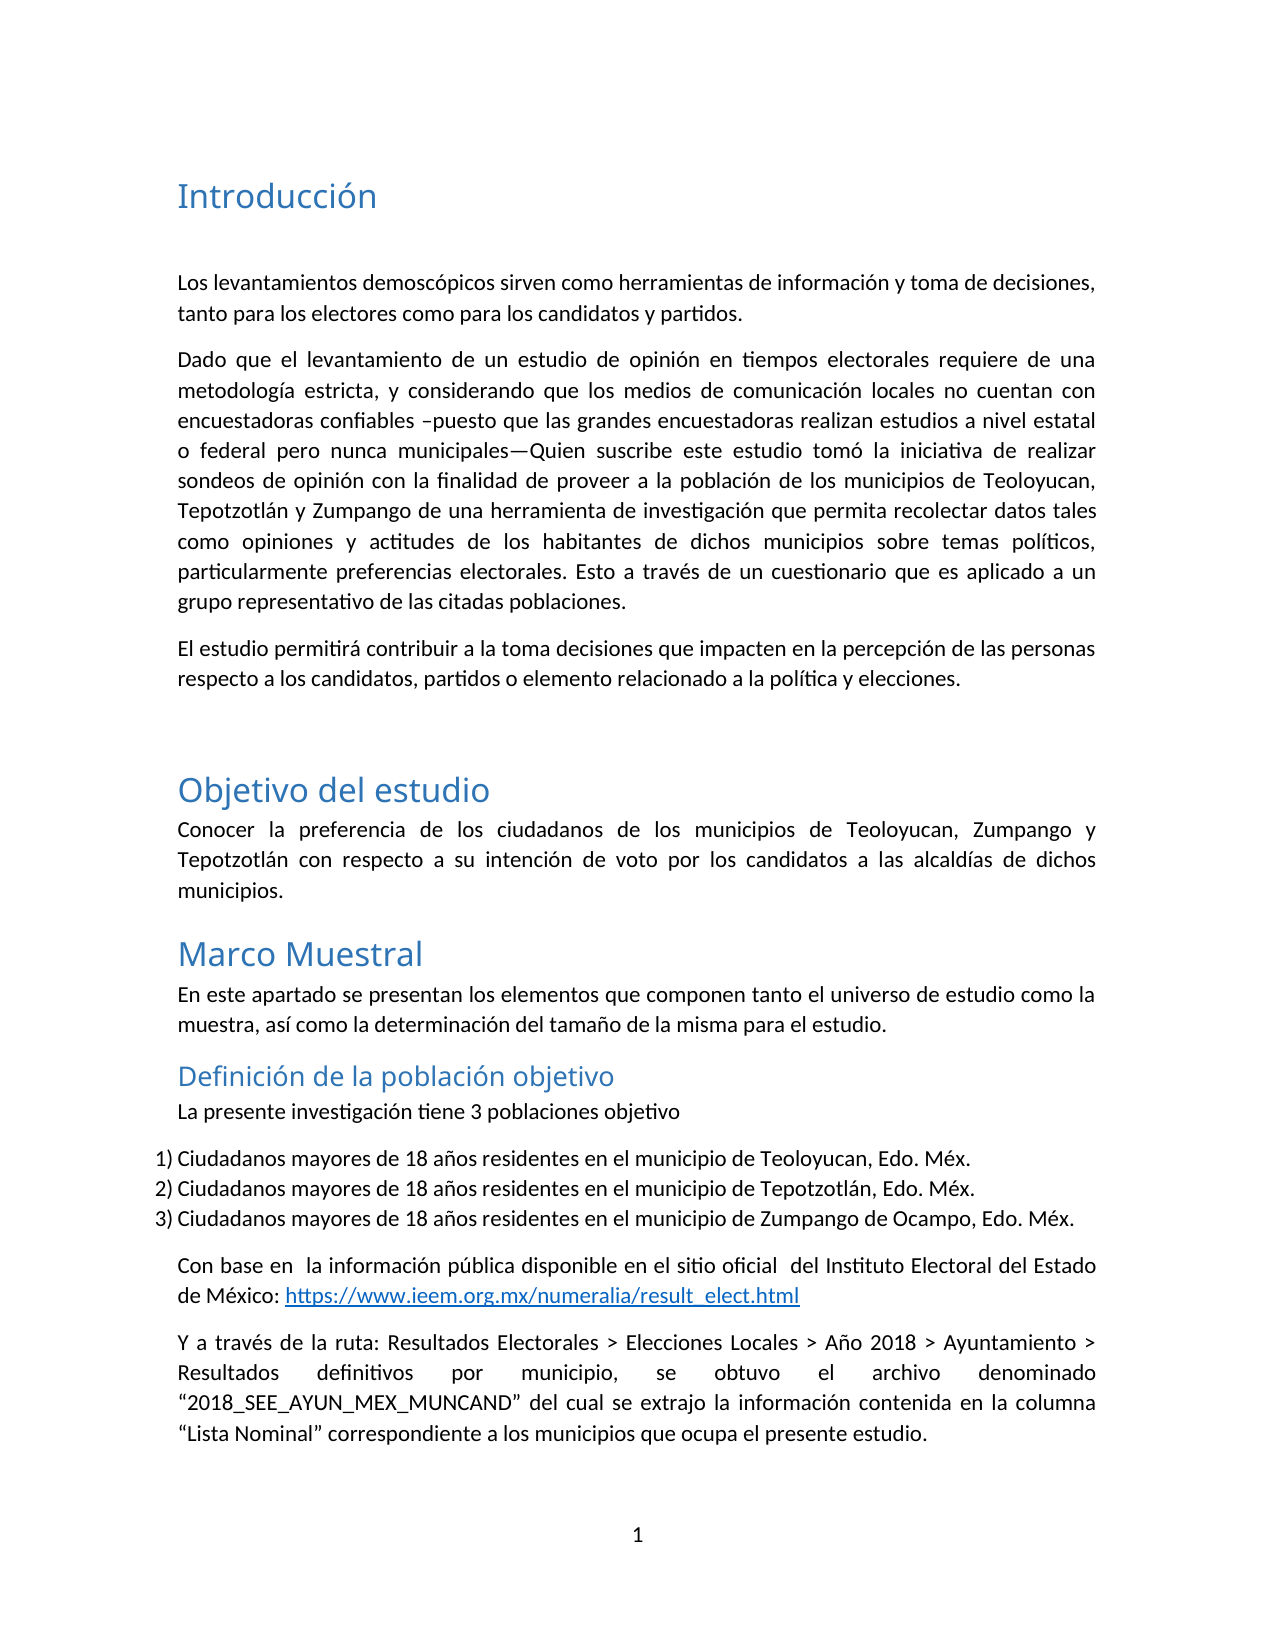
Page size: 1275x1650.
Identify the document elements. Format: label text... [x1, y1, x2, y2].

subtitle Definición de la población objetivo [177, 1057, 1098, 1094]
list Ciudadanos mayores de 18 años residentes en el municipio de Zumpango de Ocampo, Edo. Méx. [154, 1204, 1098, 1232]
list Ciudadanos mayores de 18 años residentes en el municipio de Teoloyucan, Edo. Méx. [154, 1144, 1098, 1172]
subtitle Introducción [177, 173, 1098, 218]
text Los levantamientos demoscópicos sirven como herramientas de información y toma de decisiones, tanto para los electores como para los candidatos y partidos. [177, 268, 1098, 327]
subtitle Objetivo del estudio [177, 766, 1098, 812]
subtitle Marco Muestral [177, 931, 1098, 976]
text Y a través de la ruta: Resultados Electorales > Elecciones Locales > Año 2018 > Ayuntamiento > Resultados definitivos por municipio, se obtuvo el archivo denominado “2018_SEE_AYUN_MEX_MUNCAND” del cual se extrajo la información contenida en la columna “Lista Nominal” correspondiente a los municipios que ocupa el presente estudio. [177, 1328, 1098, 1447]
text Con base en la información pública disponible en el sitio oficial del Instituto Electoral del Estado de México: https://www.ieem.org.mx/numeralia/result_elect.html [177, 1251, 1098, 1309]
text El estudio permitirá contribuir a la toma decisiones que impacten en la percepción de las personas respecto a los candidatos, partidos o elemento relacionado a la política y elecciones. [177, 634, 1098, 692]
text Conocer la preferencia de los ciudadanos de los municipios de Teoloyucan, Zumpango y Tepotzotlán con respecto a su intención de voto por los candidatos a las alcaldías de dichos municipios. [177, 815, 1098, 904]
text La presente investigación tiene 3 poblaciones objetivo [177, 1097, 1098, 1125]
text Dado que el levantamiento de un estudio de opinión en tiempos electorales requiere de una metodología estricta, y considerando que los medios de comunicación locales no cuentan con encuestadoras confiables –puesto que las grandes encuestadoras realizan estudios a nivel estatal o federal pero nunca municipales—Quien suscribe este estudio tomó la iniciativa de realizar sondeos de opinión con la finalidad de proveer a la población de los municipios de Teoloyucan, Tepotzotlán y Zumpango de una herramienta de investigación que permita recolectar datos tales como opiniones y actitudes de los habitantes de dichos municipios sobre temas políticos, particularmente preferencias electorales. Esto a través de un cuestionario que es aplicado a un grupo representativo de las citadas poblaciones. [177, 494, 1098, 615]
text En este apartado se presentan los elementos que componen tanto el universo de estudio como la muestra, así como la determinación del tamaño de la misma para el estudio. [177, 980, 1098, 1038]
list Ciudadanos mayores de 18 años residentes en el municipio de Tepotzotlán, Edo. Méx. [154, 1174, 1098, 1202]
